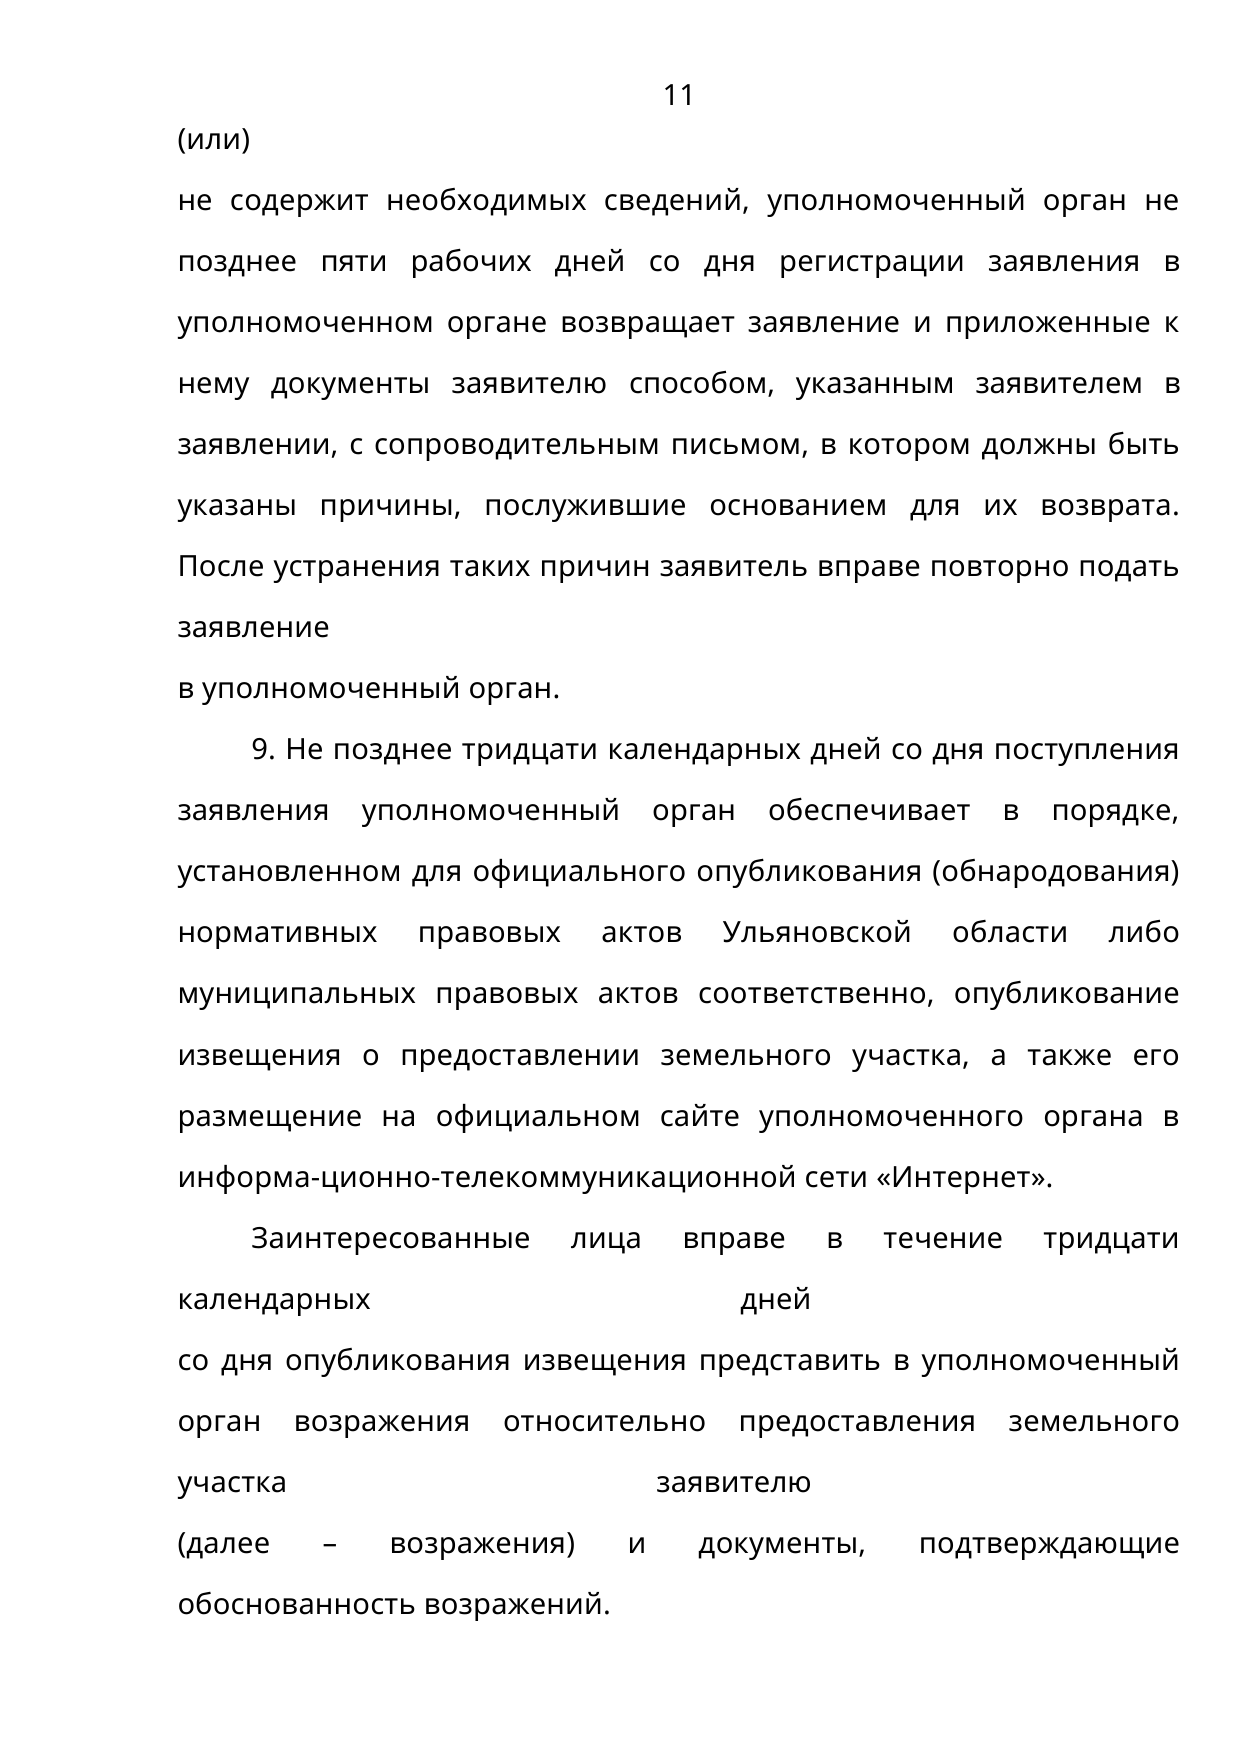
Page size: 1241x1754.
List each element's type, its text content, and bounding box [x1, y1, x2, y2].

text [177, 118, 1181, 707]
text Заинтересованные лица вправе в течение тридцати календарных дней со дня опубликования извещения представить в уполномоченный орган возражения относительно предоставления земельного участка заявителю (далее – возражения) и документы, подтверждающие обоснованность возражений. [177, 1217, 1181, 1623]
text 9. Не позднее тридцати календарных дней со дня поступления заявления уполномоченный орган обеспечивает в порядке, установленном для официального опубликования (обнародования) нормативных правовых актов Ульяновской области либо муниципальных правовых актов соответственно, опубликование извещения о предоставлении земельного участка, а также его размещение на официальном сайте уполномоченного органа в информа-ционно-телекоммуникационной сети «Интернет». [177, 728, 1181, 1196]
